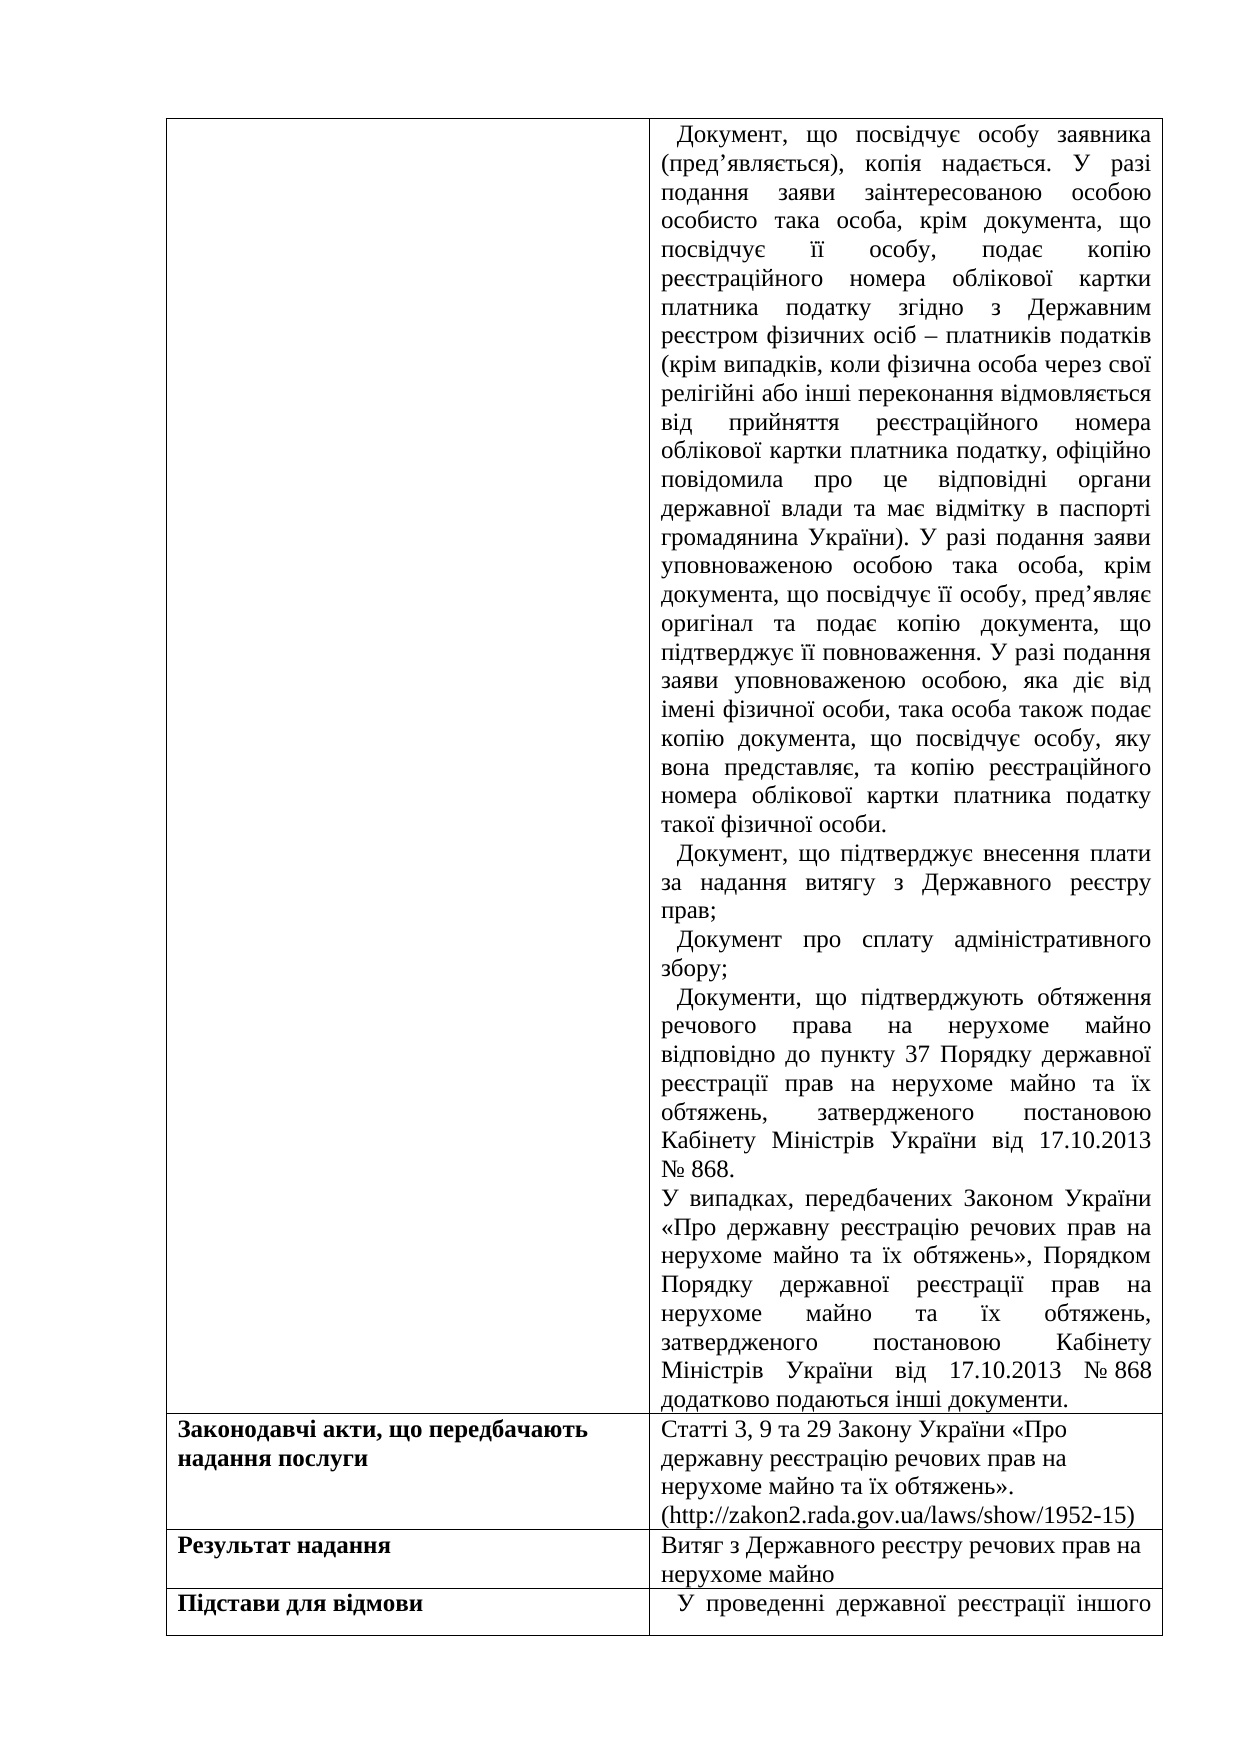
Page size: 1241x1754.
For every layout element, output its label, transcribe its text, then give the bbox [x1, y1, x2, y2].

table_cell Законодавчі акти, що передбачають надання послуги [167, 1414, 649, 1529]
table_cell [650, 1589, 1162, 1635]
table_cell Результат надання [167, 1530, 649, 1587]
table_cell Витяг з Державного реєстру речових прав на нерухоме майно [650, 1530, 1162, 1587]
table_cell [167, 119, 649, 1413]
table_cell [650, 119, 1162, 1413]
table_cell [167, 1589, 649, 1635]
table_cell Статті 3, 9 та 29 Закону України «Про державну реєстрацію речових прав на нерухоме майно та їх обтяжень». (http://zakon2.rada.gov.ua/laws/show/1952-15) [650, 1414, 1162, 1529]
